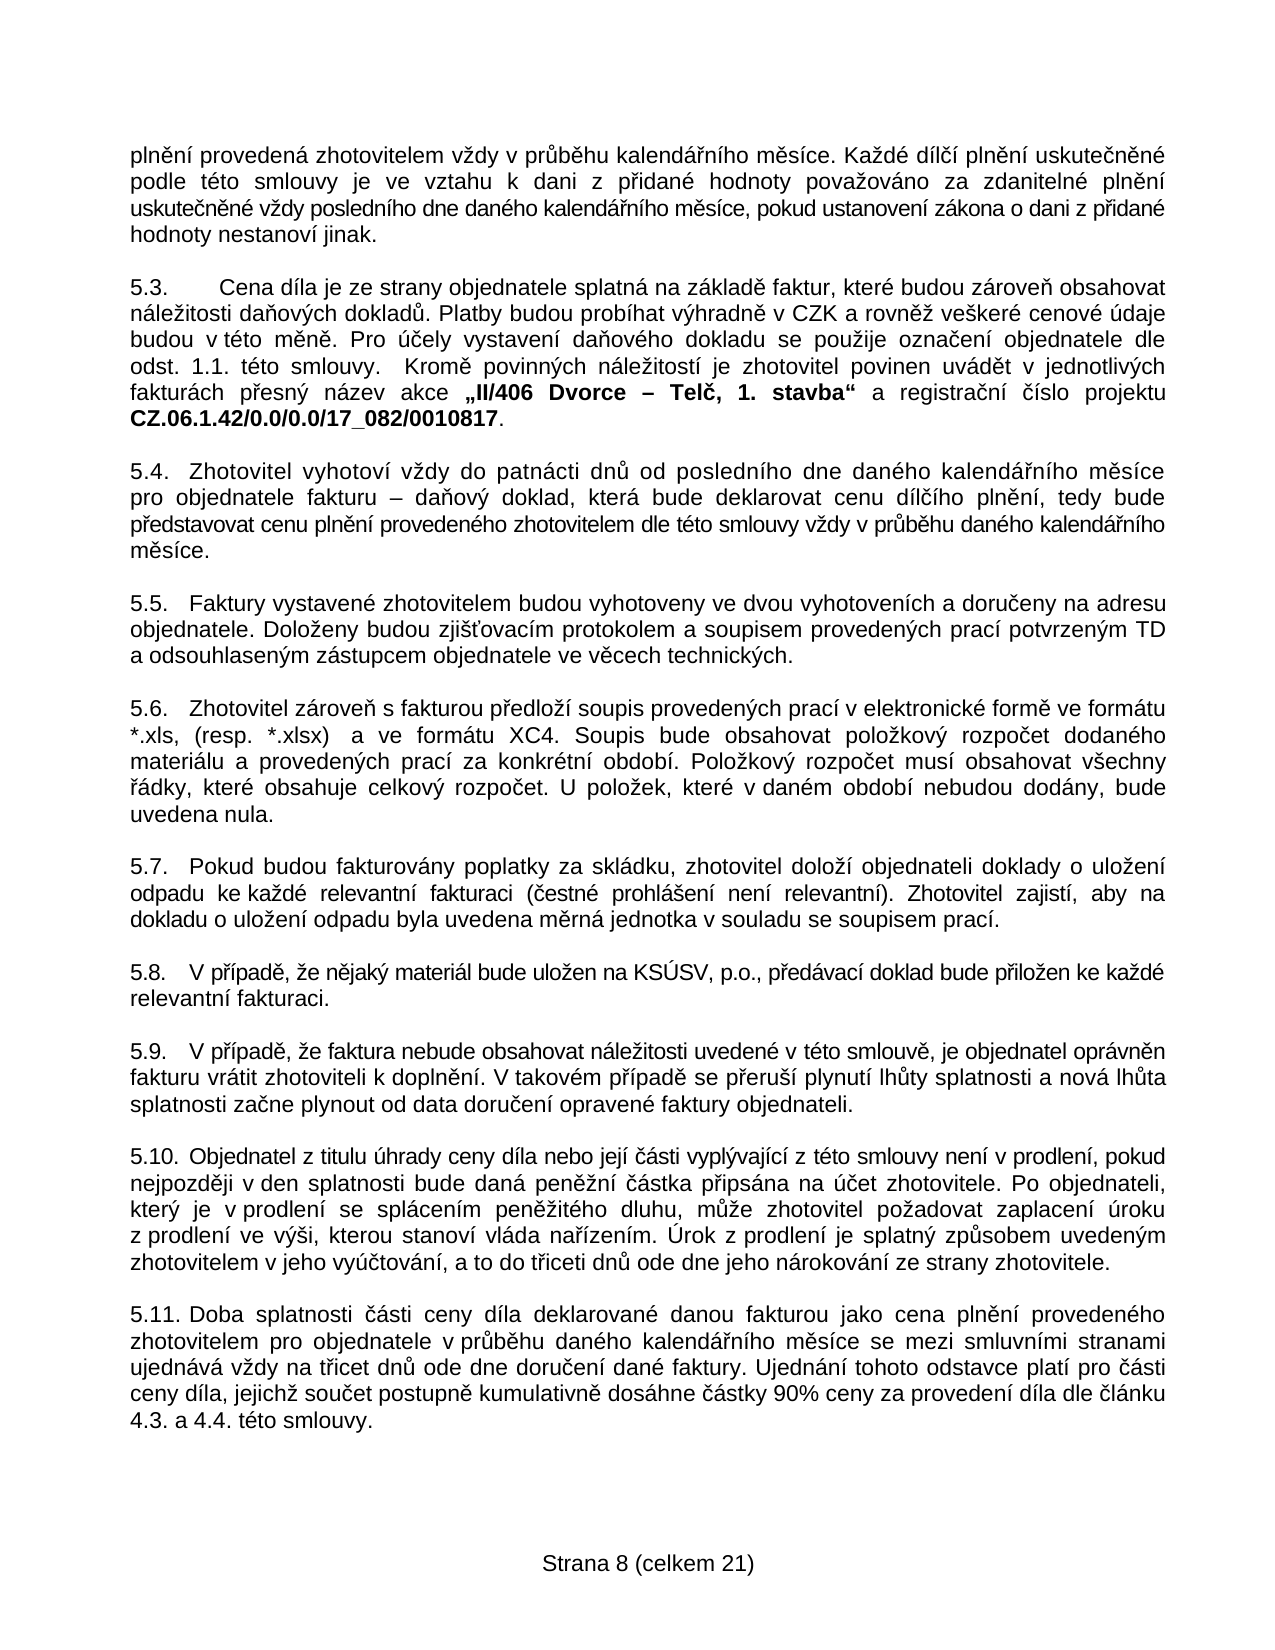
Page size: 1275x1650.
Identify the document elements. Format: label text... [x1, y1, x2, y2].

list Pokud budou fakturovány poplatky za skládku, zhotovitel doloží objednateli doklady o uložení odpadu ke každé relevantní fakturaci (čestné prohlášení není relevantní). Zhotovitel zajistí, aby na dokladu o uložení odpadu byla uvedena měrná jednotka v souladu se soupisem prací. [130, 853, 1166, 932]
list V případě, že nějaký materiál bude uložen na KSÚSV, p.o., předávací doklad bude přiložen ke každé relevantní fakturaci. [130, 959, 1166, 1011]
list Cena díla je ze strany objednatele splatná na základě faktur, které budou zároveň obsahovat náležitosti daňových dokladů. Platby budou probíhat výhradně v CZK a rovněž veškeré cenové údaje budou v této měně. Pro účely vystavení daňového dokladu se použije označení objednatele dle odst. 1.1. této smlouvy. Kromě povinných náležitostí je zhotovitel povinen uvádět v jednotlivých fakturách přesný název akce „II/406 Dvorce – Telč, 1. stavba“ a registrační číslo projektu CZ.06.1.42/0.0/0.0/17_082/0010817. [130, 273, 1166, 432]
list Faktury vystavené zhotovitelem budou vyhotoveny ve dvou vyhotoveních a doručeny na adresu objednatele. Doloženy budou zjišťovacím protokolem a soupisem provedených prací potvrzeným TD a odsouhlaseným zástupcem objednatele ve věcech technických. [130, 590, 1166, 669]
list Objednatel z titulu úhrady ceny díla nebo její části vyplývající z této smlouvy není v prodlení, pokud nejpozději v den splatnosti bude daná peněžní částka připsána na účet zhotovitele. Po objednateli, který je v prodlení se splácením peněžitého dluhu, může zhotovitel požadovat zaplacení úroku z prodlení ve výši, kterou stanoví vláda nařízením. Úrok z prodlení je splatný způsobem uvedeným zhotovitelem v jeho vyúčtování, a to do třiceti dnů ode dne jeho nárokování ze strany zhotovitele. [130, 1143, 1166, 1275]
list Doba splatnosti části ceny díla deklarované danou fakturou jako cena plnění provedeného zhotovitelem pro objednatele v průběhu daného kalendářního měsíce se mezi smluvními stranami ujednává vždy na třicet dnů ode dne doručení dané faktury. Ujednání tohoto odstavce platí pro části ceny díla, jejichž součet postupně kumulativně dosáhne částky 90% ceny za provedení díla dle článku 4.3. a 4.4. této smlouvy. [130, 1301, 1166, 1433]
list Zhotovitel vyhotoví vždy do patnácti dnů od posledního dne daného kalendářního měsíce pro objednatele fakturu – daňový doklad, která bude deklarovat cenu dílčího plnění, tedy bude představovat cenu plnění provedeného zhotovitelem dle této smlouvy vždy v průběhu daného kalendářního měsíce. [130, 458, 1166, 563]
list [130, 142, 1166, 247]
list V případě, že faktura nebude obsahovat náležitosti uvedené v této smlouvě, je objednatel oprávněn fakturu vrátit zhotoviteli k doplnění. V takovém případě se přeruší plynutí lhůty splatnosti a nová lhůta splatnosti začne plynout od data doručení opravené faktury objednateli. [130, 1038, 1166, 1117]
list Zhotovitel zároveň s fakturou předloží soupis provedených prací v elektronické formě ve formátu *.xls, (resp. *.xlsx) a ve formátu XC4. Soupis bude obsahovat položkový rozpočet dodaného materiálu a provedených prací za konkrétní období. Položkový rozpočet musí obsahovat všechny řádky, které obsahuje celkový rozpočet. U položek, které v daném období nebudou dodány, bude uvedena nula. [130, 695, 1166, 827]
